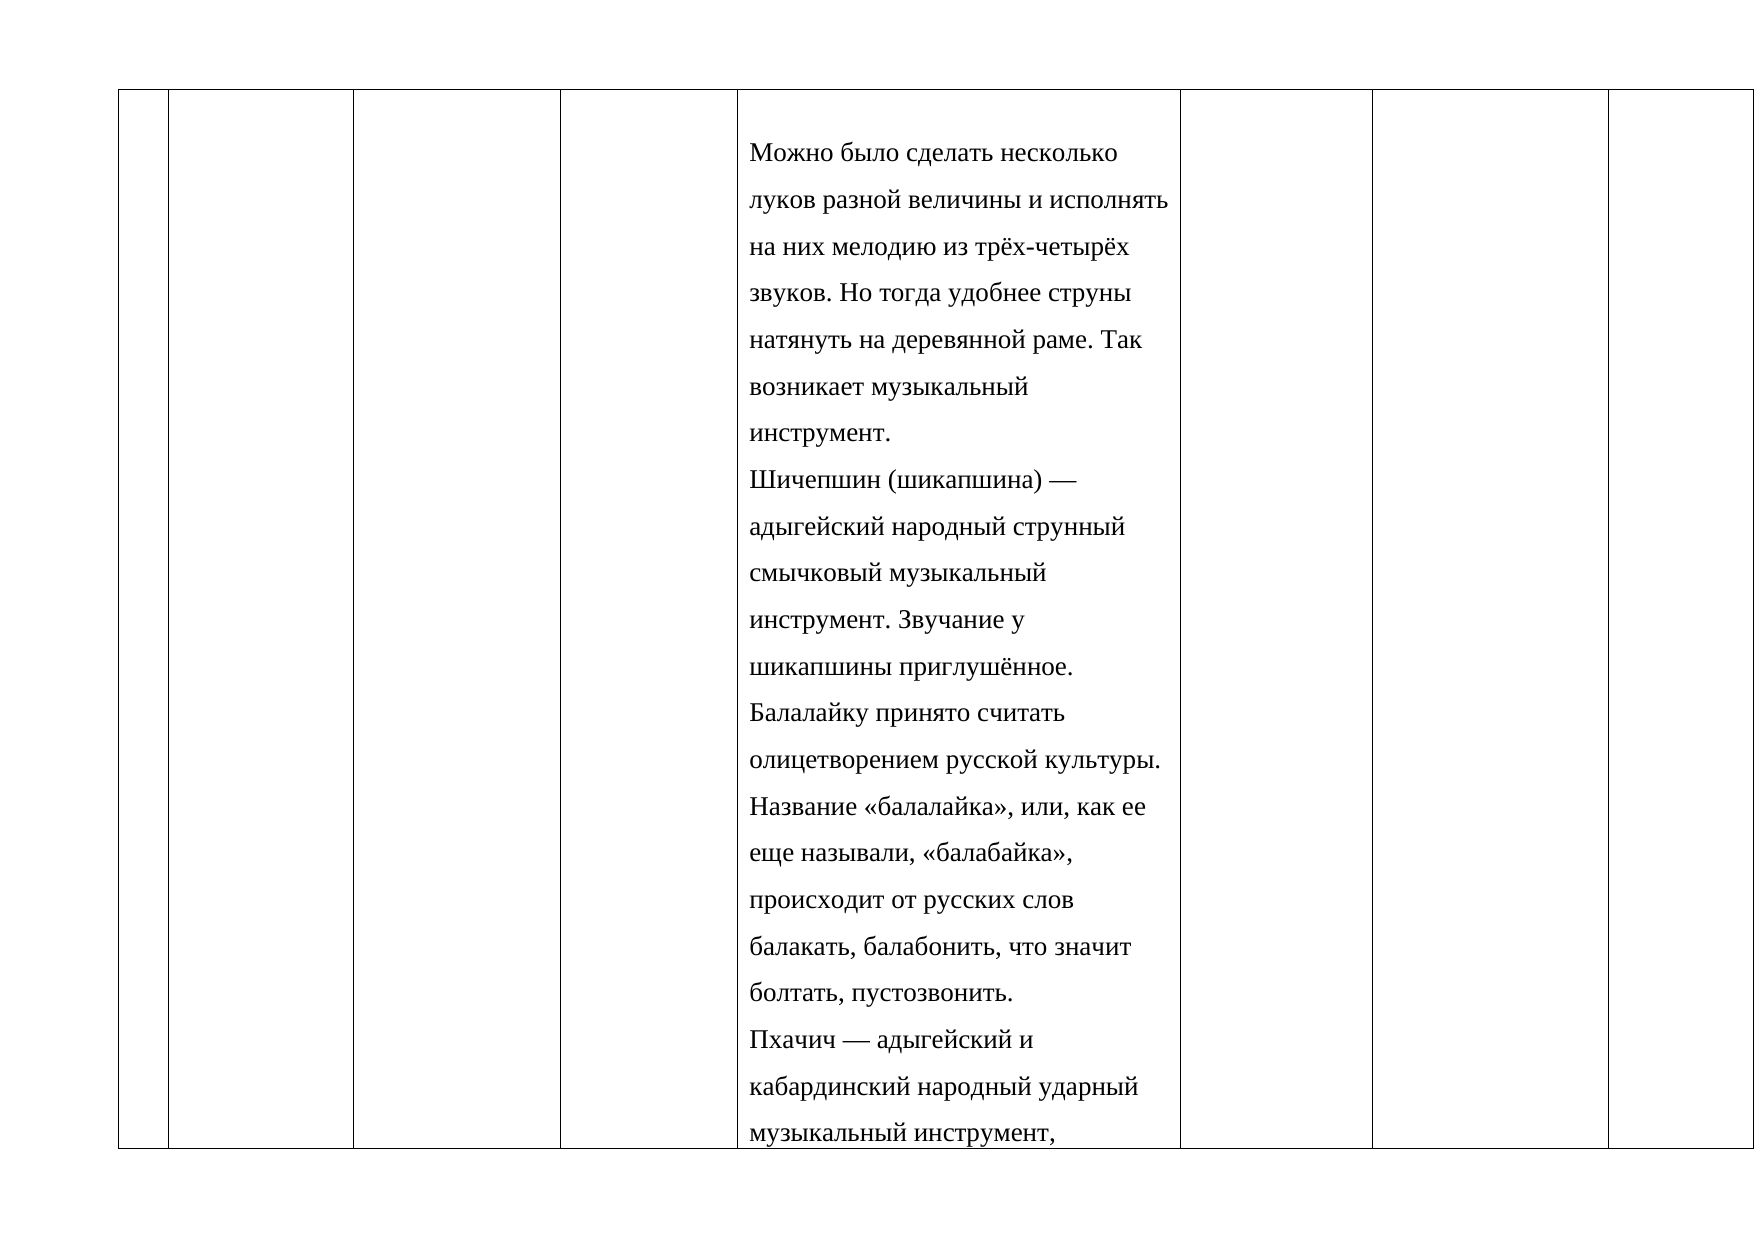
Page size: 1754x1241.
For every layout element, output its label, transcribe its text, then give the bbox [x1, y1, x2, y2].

table_cell [1373, 90, 1608, 1147]
table_cell [1609, 90, 1753, 1147]
table_cell [354, 90, 560, 1147]
table_cell [561, 90, 737, 1147]
table_cell [1181, 90, 1372, 1147]
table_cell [738, 90, 1180, 1147]
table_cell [169, 90, 353, 1147]
table_cell 4 [119, 90, 168, 1147]
